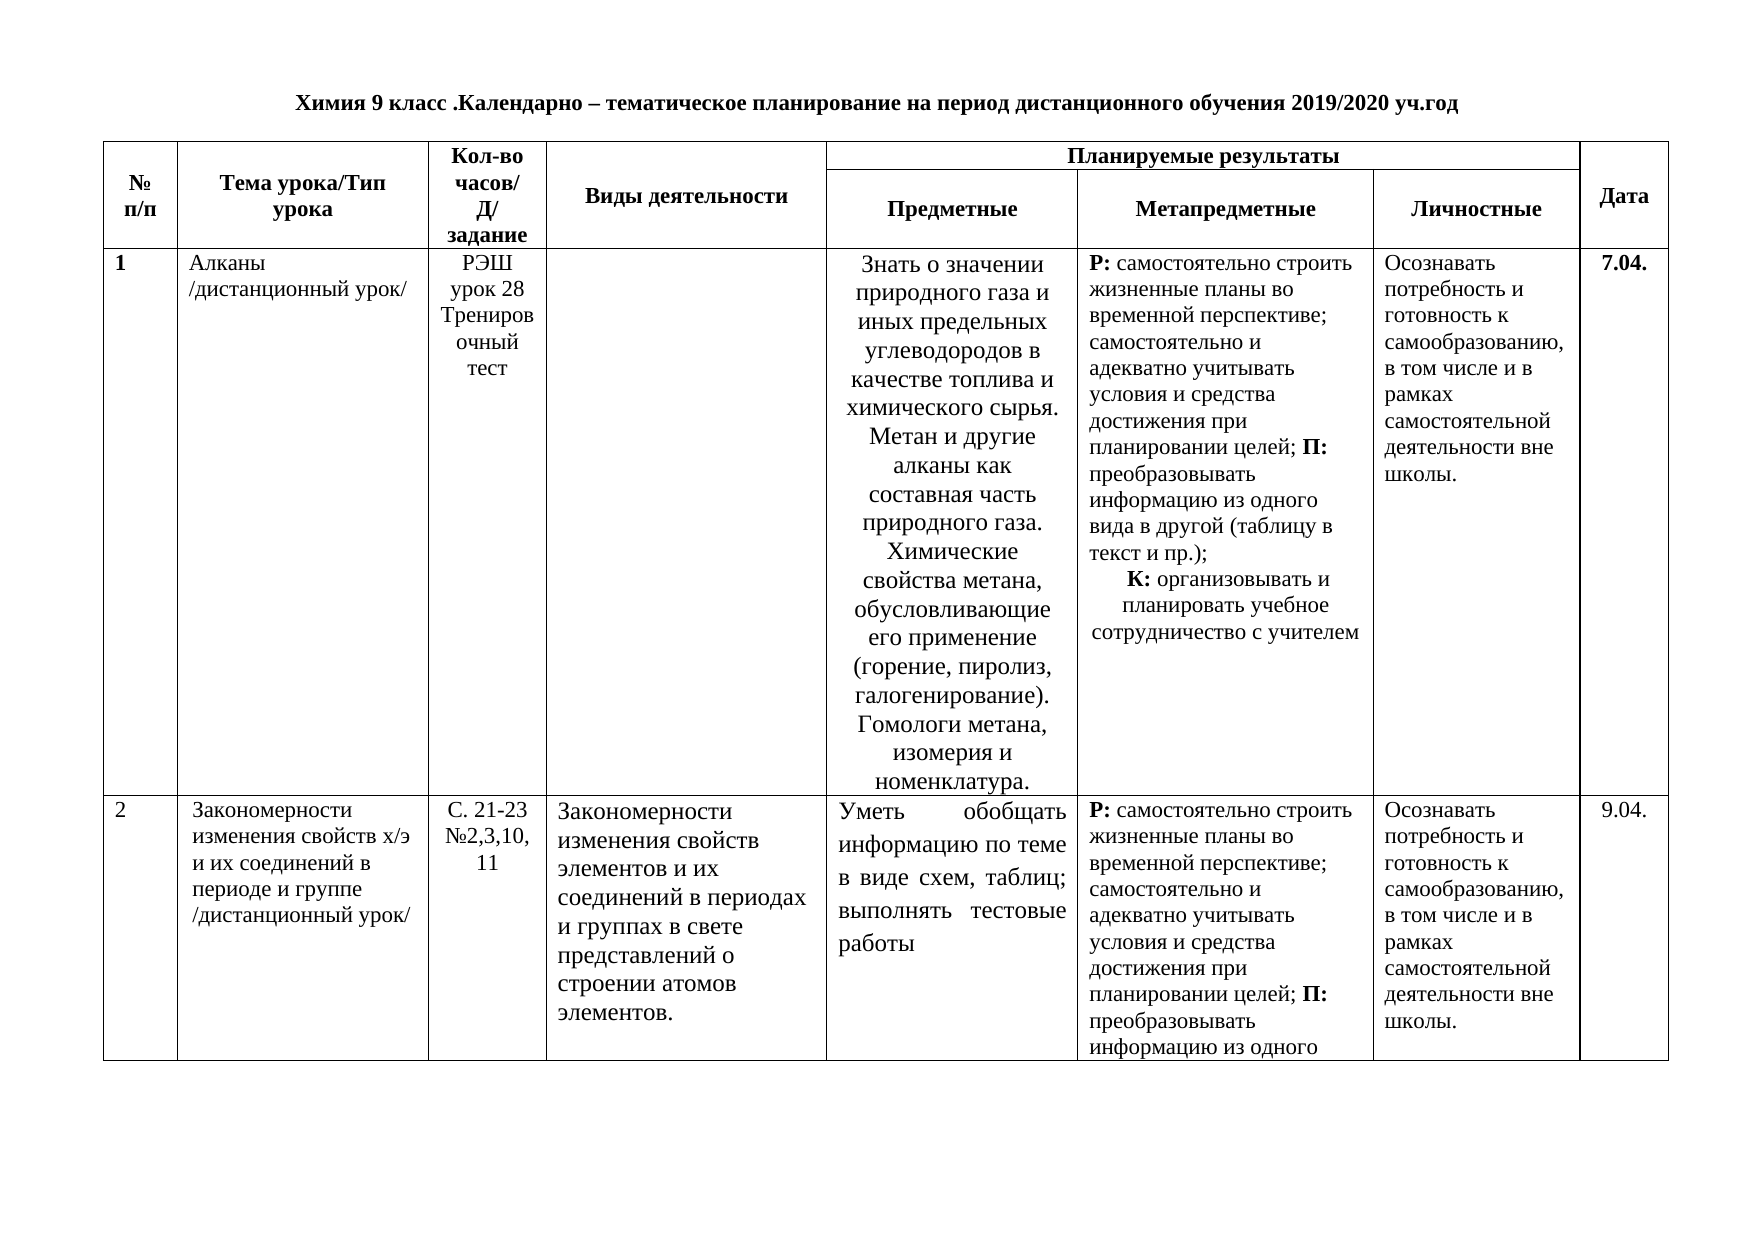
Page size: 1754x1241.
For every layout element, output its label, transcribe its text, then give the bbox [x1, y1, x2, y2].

table_header Дата [1581, 142, 1668, 248]
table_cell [1078, 796, 1373, 1059]
table_header Виды деятельности [547, 142, 826, 248]
table_cell Метапредметные [1078, 170, 1373, 248]
table_cell 1 [104, 249, 177, 795]
text Химия 9 класс .Календарно – тематическое планирование на период дистанционного обучения 2019/2020 уч.год [118, 88, 1636, 115]
table_header Тема урока/Тип урока [178, 142, 428, 248]
table_cell РЭШ урок 28 Тренировочный тест [429, 249, 546, 795]
table_cell 2 [104, 796, 177, 1059]
table_cell 9.04. [1581, 796, 1668, 1059]
table_header Планируемые результаты [827, 142, 1579, 169]
table_header № п/п [104, 142, 177, 248]
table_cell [827, 796, 1077, 1059]
table_cell Осознавать потребность и готовность к самообразованию, в том числе и в рамках самостоятельной деятельности вне школы. [1374, 249, 1579, 795]
table_header Кол-во часов/ Д/задание [429, 142, 546, 248]
table_cell 7.04. [1581, 249, 1668, 795]
table_cell [547, 249, 826, 795]
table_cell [547, 796, 826, 1059]
table_cell Знать о значении природного газа и иных предельных углеводородов в качестве топлива и химического сырья. Метан и другие алканы как составная часть природного газа. Химические свойства метана, обусловливающие его применение (горение, пиролиз, галогенирование). Гомологи метана, изомерия и номенклатура. [827, 249, 1077, 795]
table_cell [1374, 796, 1579, 1059]
table_cell С. 21-23 №2,3,10,11 [429, 796, 546, 1059]
table_cell Личностные [1374, 170, 1579, 248]
table_cell Предметные [827, 170, 1077, 248]
table_cell Алканы /дистанционный урок/ [178, 249, 428, 795]
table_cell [178, 796, 428, 1059]
